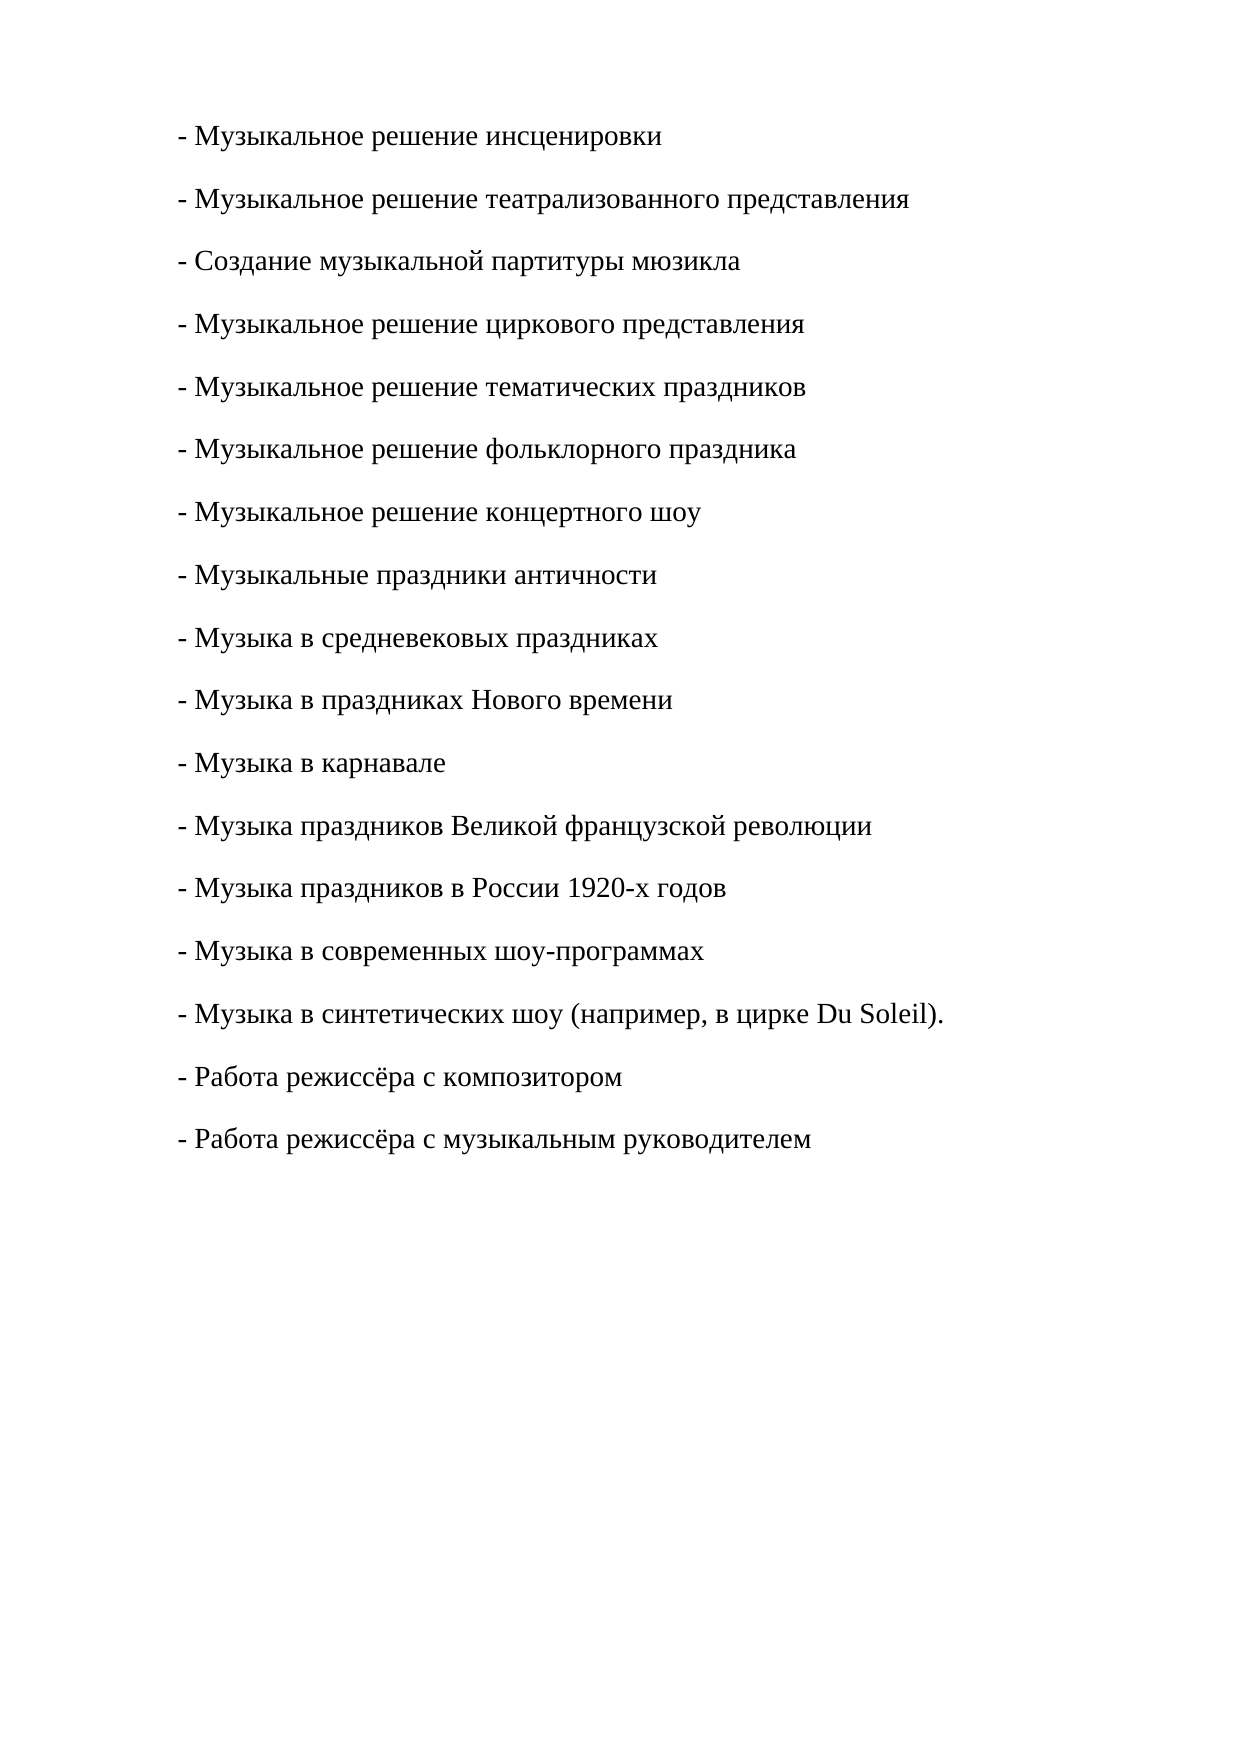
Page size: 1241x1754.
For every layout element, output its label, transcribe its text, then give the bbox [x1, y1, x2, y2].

text - Работа режиссёра с музыкальным руководителем [177, 1121, 1152, 1155]
text - Создание музыкальной партитуры мюзикла [177, 243, 1152, 277]
text - Музыкальное решение театрализованного представления [177, 181, 1152, 214]
text - Музыкальные праздники античности [177, 557, 1152, 591]
text - Музыкальное решение тематических праздников [177, 369, 1152, 402]
text - Музыка в современных шоу-программах [177, 933, 1152, 967]
text - Музыка в средневековых праздниках [177, 620, 1152, 653]
text - Работа режиссёра с композитором [177, 1059, 1152, 1092]
text - Музыка в карнавале [177, 745, 1152, 779]
text - Музыка в праздниках Нового времени [177, 682, 1152, 716]
text - Музыкальное решение инсценировки [177, 118, 1152, 152]
text - Музыкальное решение концертного шоу [177, 494, 1152, 528]
text - Музыка в синтетических шоу (например, в цирке Du Soleil). [177, 996, 1152, 1029]
text - Музыкальное решение циркового представления [177, 306, 1152, 340]
text - Музыкальное решение фольклорного праздника [177, 432, 1152, 465]
text - Музыка праздников в России 1920-х годов [177, 871, 1152, 904]
text - Музыка праздников Великой французской революции [177, 808, 1152, 841]
